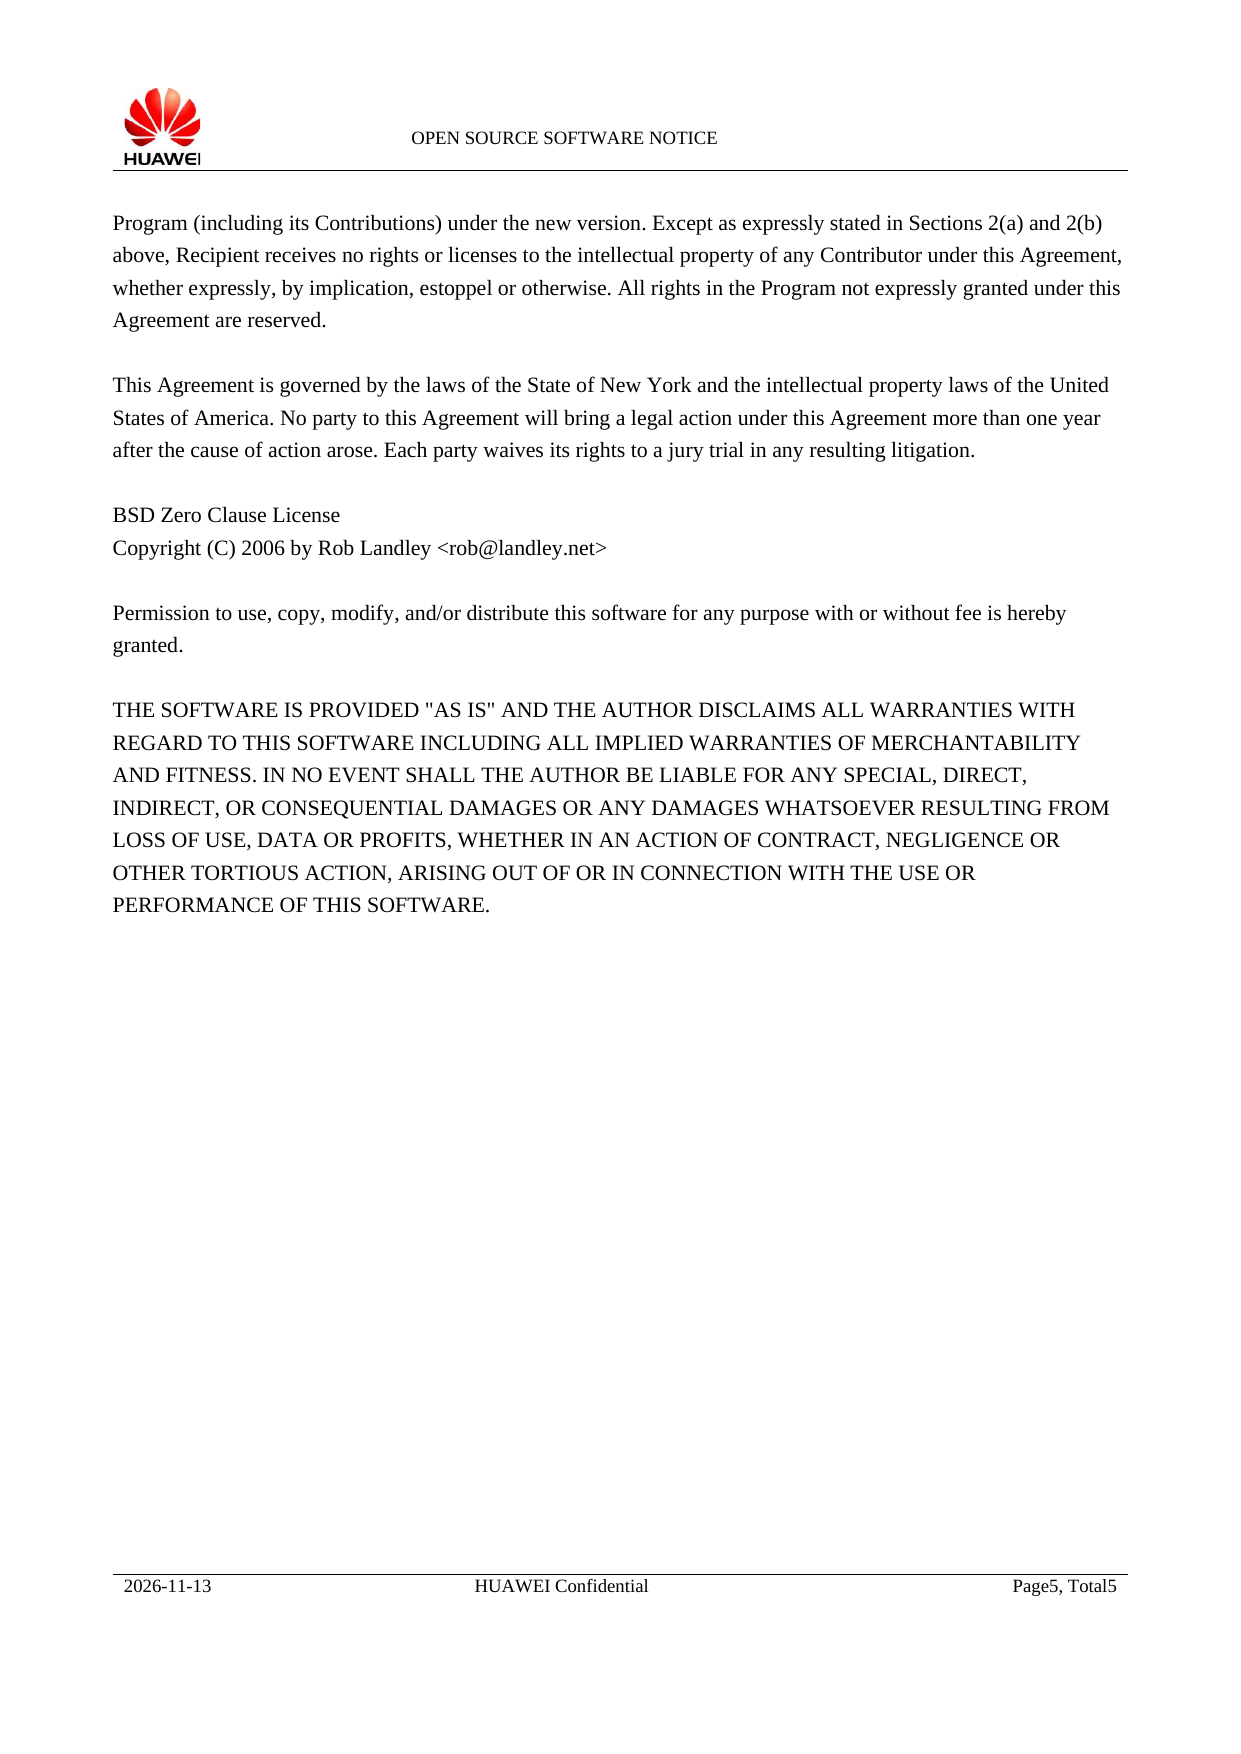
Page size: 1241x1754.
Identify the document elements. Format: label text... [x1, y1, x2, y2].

picture [124, 88, 201, 165]
